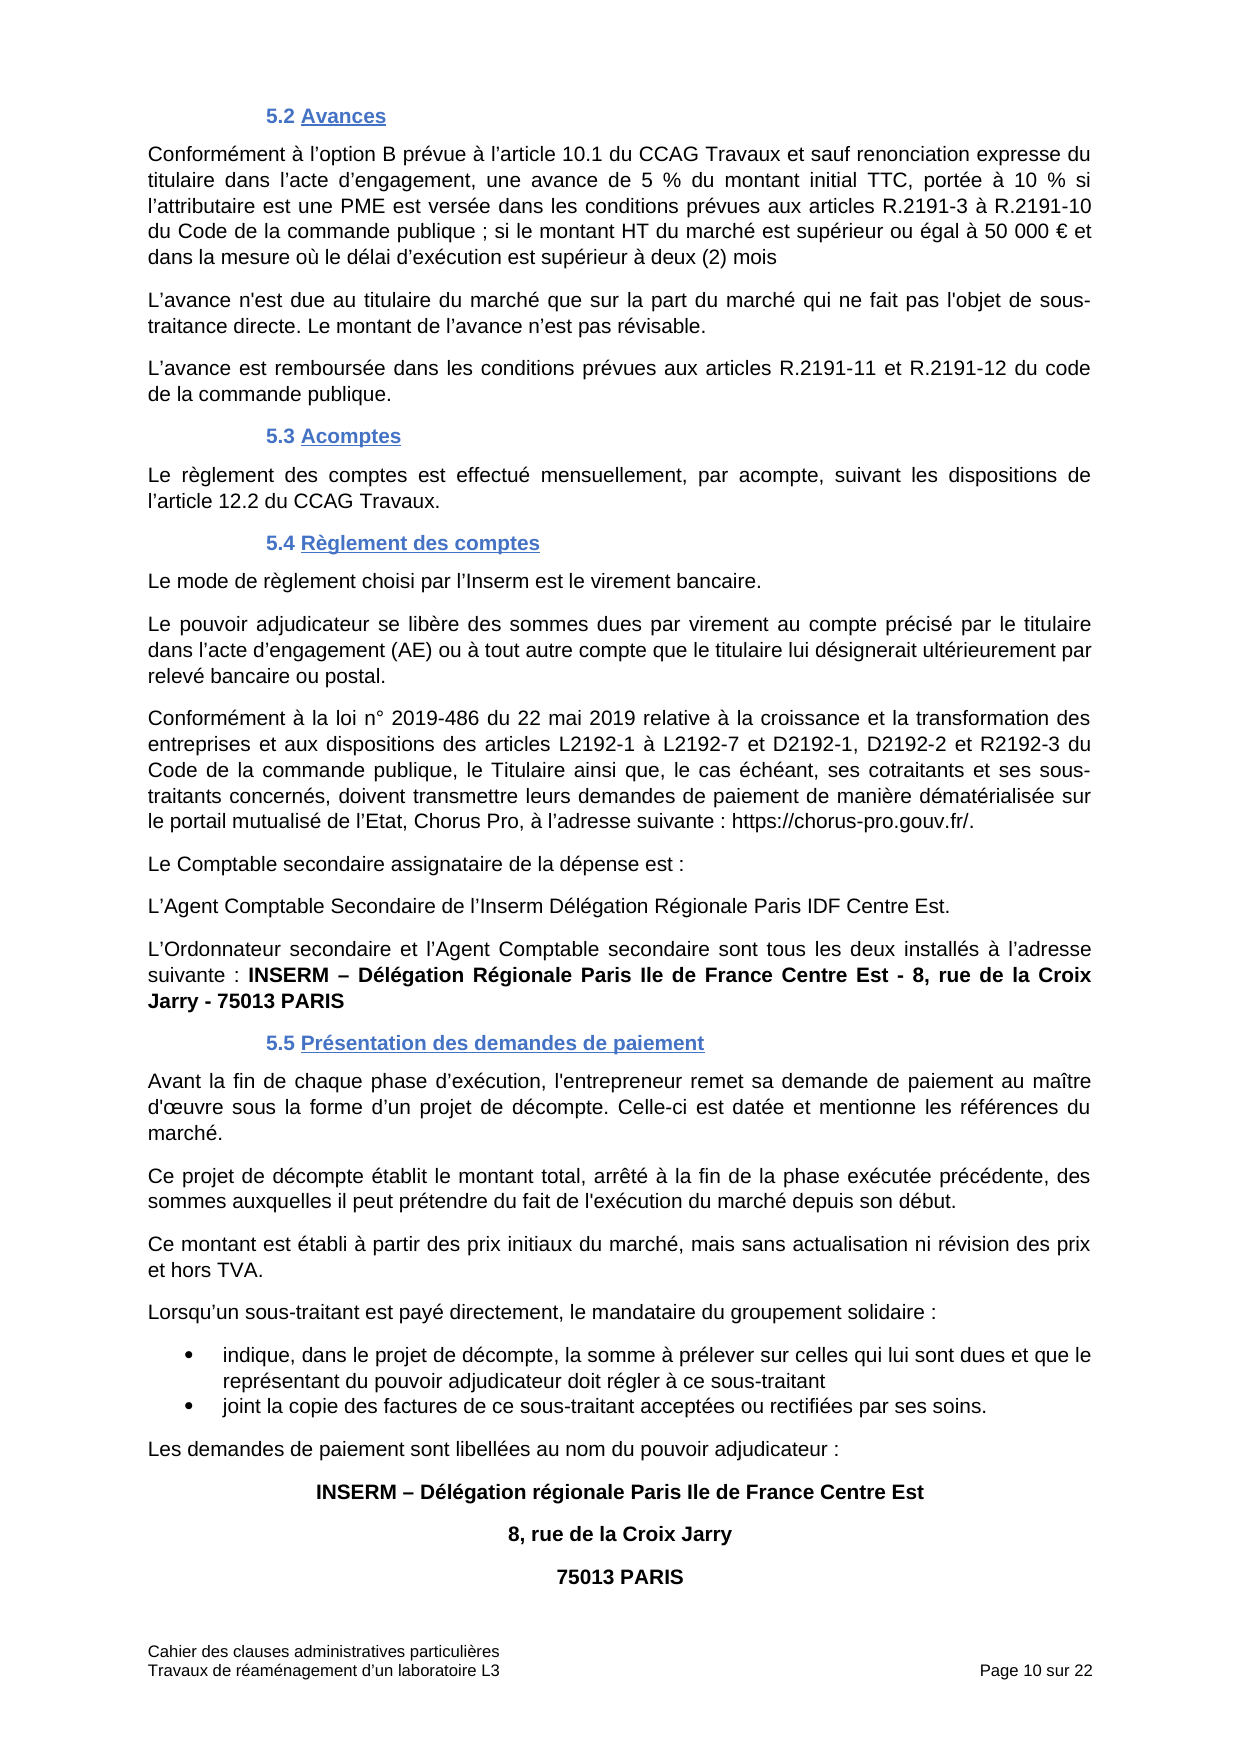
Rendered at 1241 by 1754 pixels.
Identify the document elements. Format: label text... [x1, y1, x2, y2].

text Avant la fin de chaque phase d’exécution, l'entrepreneur remet sa demande de paiement au maître d'œuvre sous la forme d’un projet de décompte. Celle-ci est datée et mentionne les références du marché. [148, 1069, 1093, 1145]
text Ce projet de décompte établit le montant total, arrêté à la fin de la phase exécutée précédente, des sommes auxquelles il peut prétendre du fait de l'exécution du marché depuis son début. [148, 1163, 1093, 1213]
text Les demandes de paiement sont libellées au nom du pouvoir adjudicateur : [148, 1437, 1093, 1461]
text L’avance est remboursée dans les conditions prévues aux articles R.2191-11 et R.2191-12 du code de la commande publique. [148, 356, 1093, 406]
subtitle Règlement des comptes [221, 531, 1093, 555]
text Le règlement des comptes est effectué mensuellement, par acompte, suivant les dispositions de l’article 12.2 du CCAG Travaux. [148, 463, 1093, 512]
subtitle Avances [221, 103, 1093, 127]
text 75013 PARIS [148, 1564, 1093, 1588]
text INSERM – Délégation régionale Paris Ile de France Centre Est [148, 1479, 1093, 1503]
text Ce montant est établi à partir des prix initiaux du marché, mais sans actualisation ni révision des prix et hors TVA. [148, 1232, 1093, 1282]
text L’Ordonnateur secondaire et l’Agent Comptable secondaire sont tous les deux installés à l’adresse suivante : INSERM – Délégation Régionale Paris Ile de France Centre Est - 8, rue de la Croix Jarry - 75013 PARIS [148, 937, 1093, 1012]
text Conformément à l’option B prévue à l’article 10.1 du CCAG Travaux et sauf renonciation expresse du titulaire dans l’acte d’engagement, une avance de 5 % du montant initial TTC, portée à 10 % si l’attributaire est une PME est versée dans les conditions prévues aux articles R.2191-3 à R.2191-10 du Code de la commande publique ; si le montant HT du marché est supérieur ou égal à 50 000 € et dans la mesure où le délai d’exécution est supérieur à deux (2) mois [148, 142, 1093, 269]
text Le pouvoir adjudicateur se libère des sommes dues par virement au compte précisé par le titulaire dans l’acte d’engagement (AE) ou à tout autre compte que le titulaire lui désignerait ultérieurement par relevé bancaire ou postal. [148, 612, 1093, 687]
text L’Agent Comptable Secondaire de l’Inserm Délégation Régionale Paris IDF Centre Est. [148, 894, 1093, 918]
subtitle Acomptes [221, 424, 1093, 448]
text L’avance n'est due au titulaire du marché que sur la part du marché qui ne fait pas l'objet de sous-traitance directe. Le montant de l’avance n’est pas révisable. [148, 288, 1093, 337]
list indique, dans le projet de décompte, la somme à prélever sur celles qui lui sont dues et que le représentant du pouvoir adjudicateur doit régler à ce sous-traitant [185, 1343, 1093, 1392]
text Le mode de règlement choisi par l’Inserm est le virement bancaire. [148, 569, 1093, 593]
text Lorsqu’un sous-traitant est payé directement, le mandataire du groupement solidaire : [148, 1300, 1093, 1324]
text 8, rue de la Croix Jarry [148, 1522, 1093, 1546]
subtitle Présentation des demandes de paiement [221, 1031, 1093, 1055]
text Le Comptable secondaire assignataire de la dépense est : [148, 852, 1093, 876]
text Conformément à la loi n° 2019-486 du 22 mai 2019 relative à la croissance et la transformation des entreprises et aux dispositions des articles L2192-1 à L2192-7 et D2192-1, D2192-2 et R2192-3 du Code de la commande publique, le Titulaire ainsi que, le cas échéant, ses cotraitants et ses sous-traitants concernés, doivent transmettre leurs demandes de paiement de manière dématérialisée sur le portail mutualisé de l’Etat, Chorus Pro, à l’adresse suivante : https://chorus-pro.gouv.fr/. [148, 706, 1093, 833]
list joint la copie des factures de ce sous-traitant acceptées ou rectifiées par ses soins. [185, 1394, 1093, 1418]
